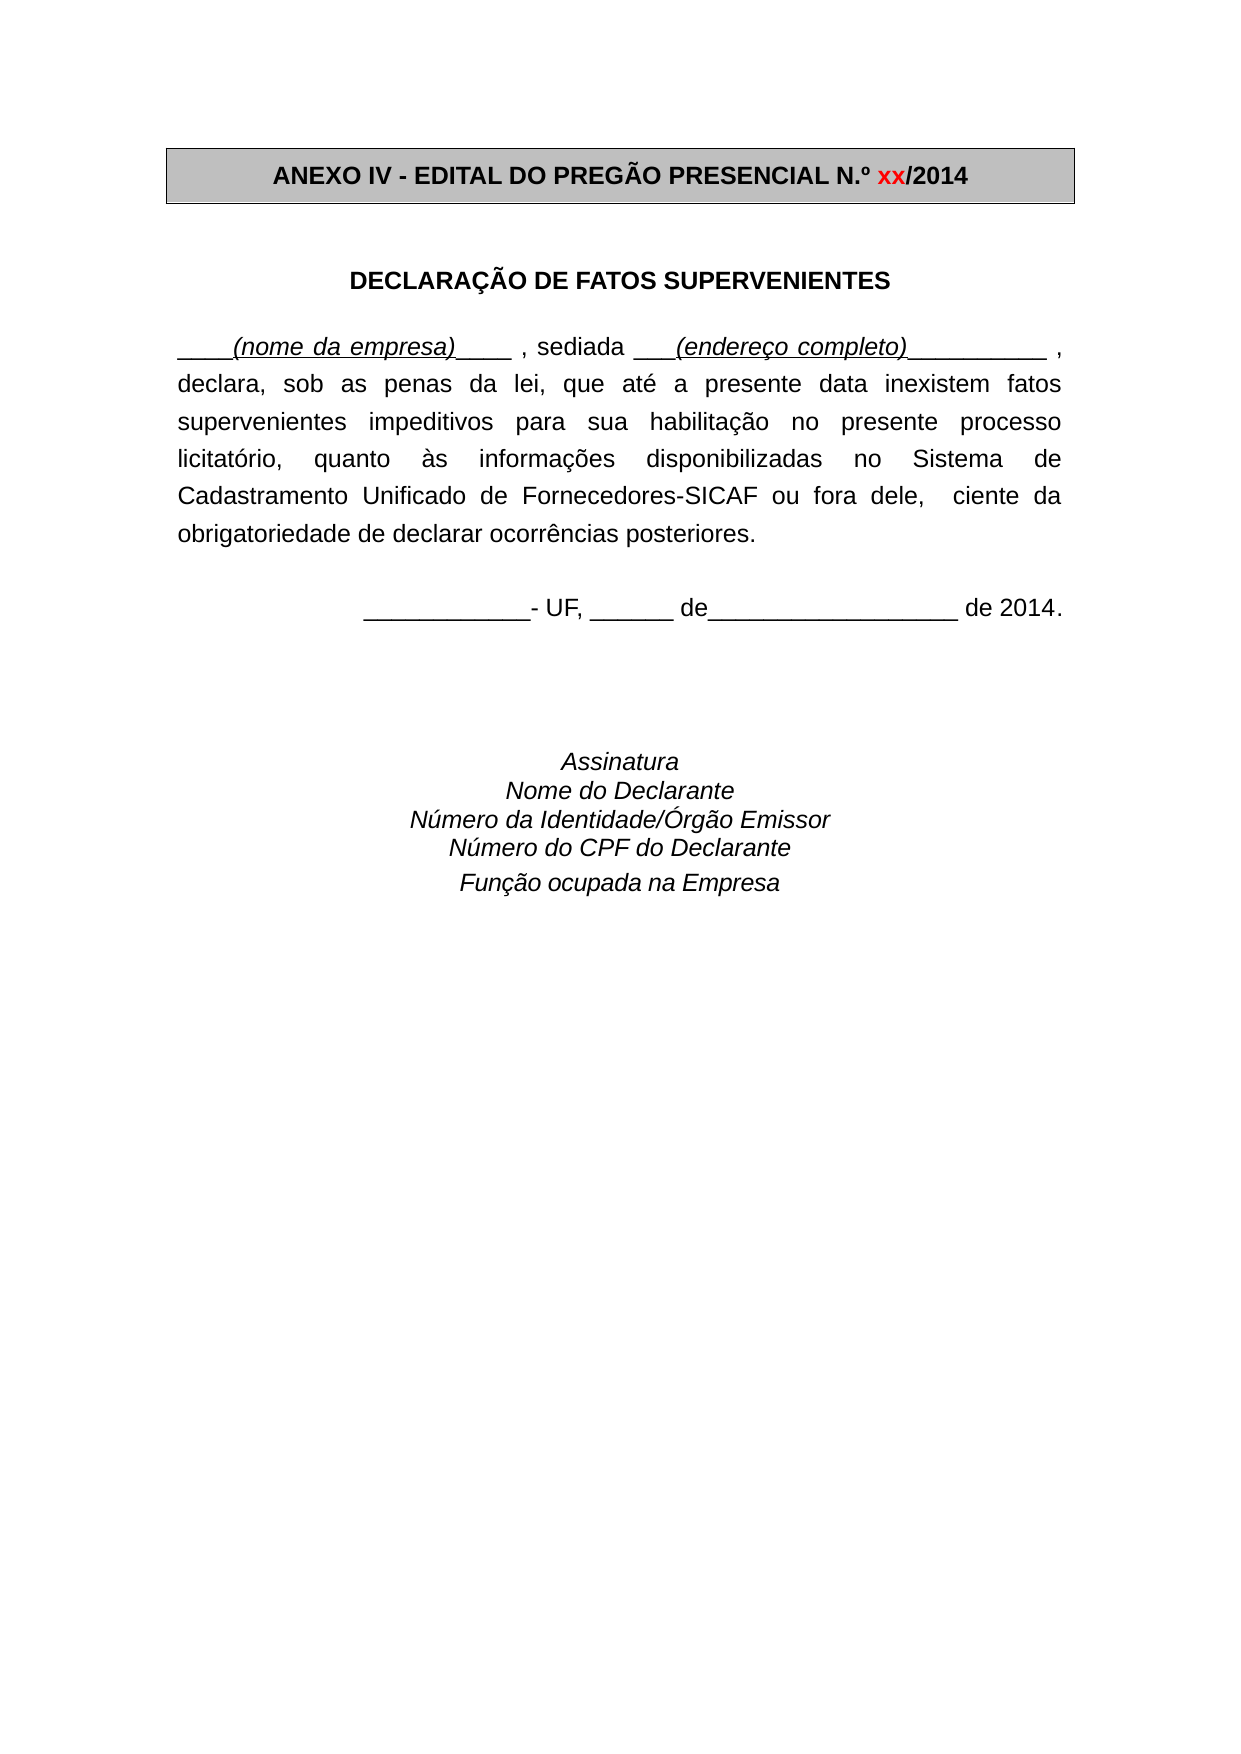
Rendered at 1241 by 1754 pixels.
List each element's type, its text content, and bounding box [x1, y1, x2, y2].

text Assinatura [177, 747, 1063, 776]
text Nome do Declarante [177, 776, 1063, 805]
text Função ocupada na Empresa [177, 868, 1062, 897]
text Número do CPF do Declarante [177, 833, 1063, 862]
text DECLARAÇÃO DE FATOS SUPERVENIENTES [177, 266, 1063, 295]
subtitle ____________- UF, ______ de__________________ de 2014. [177, 593, 1063, 622]
table_header ANEXO IV - EDITAL DO PREGÃO PRESENCIAL N.º xx/2014 [167, 149, 1074, 202]
text Número da Identidade/Órgão Emissor [177, 805, 1063, 833]
text ____(nome da empresa)____ , sediada ___(endereço completo)__________ , declara, sob as penas da lei, que até a presente data inexistem fatos supervenientes impeditivos para sua habilitação no presente processo licitatório, quanto às informações disponibilizadas no Sistema de Cadastramento Unificado de Fornecedores-SICAF ou fora dele, ciente da obrigatoriedade de declarar ocorrências posteriores. [177, 332, 1063, 547]
